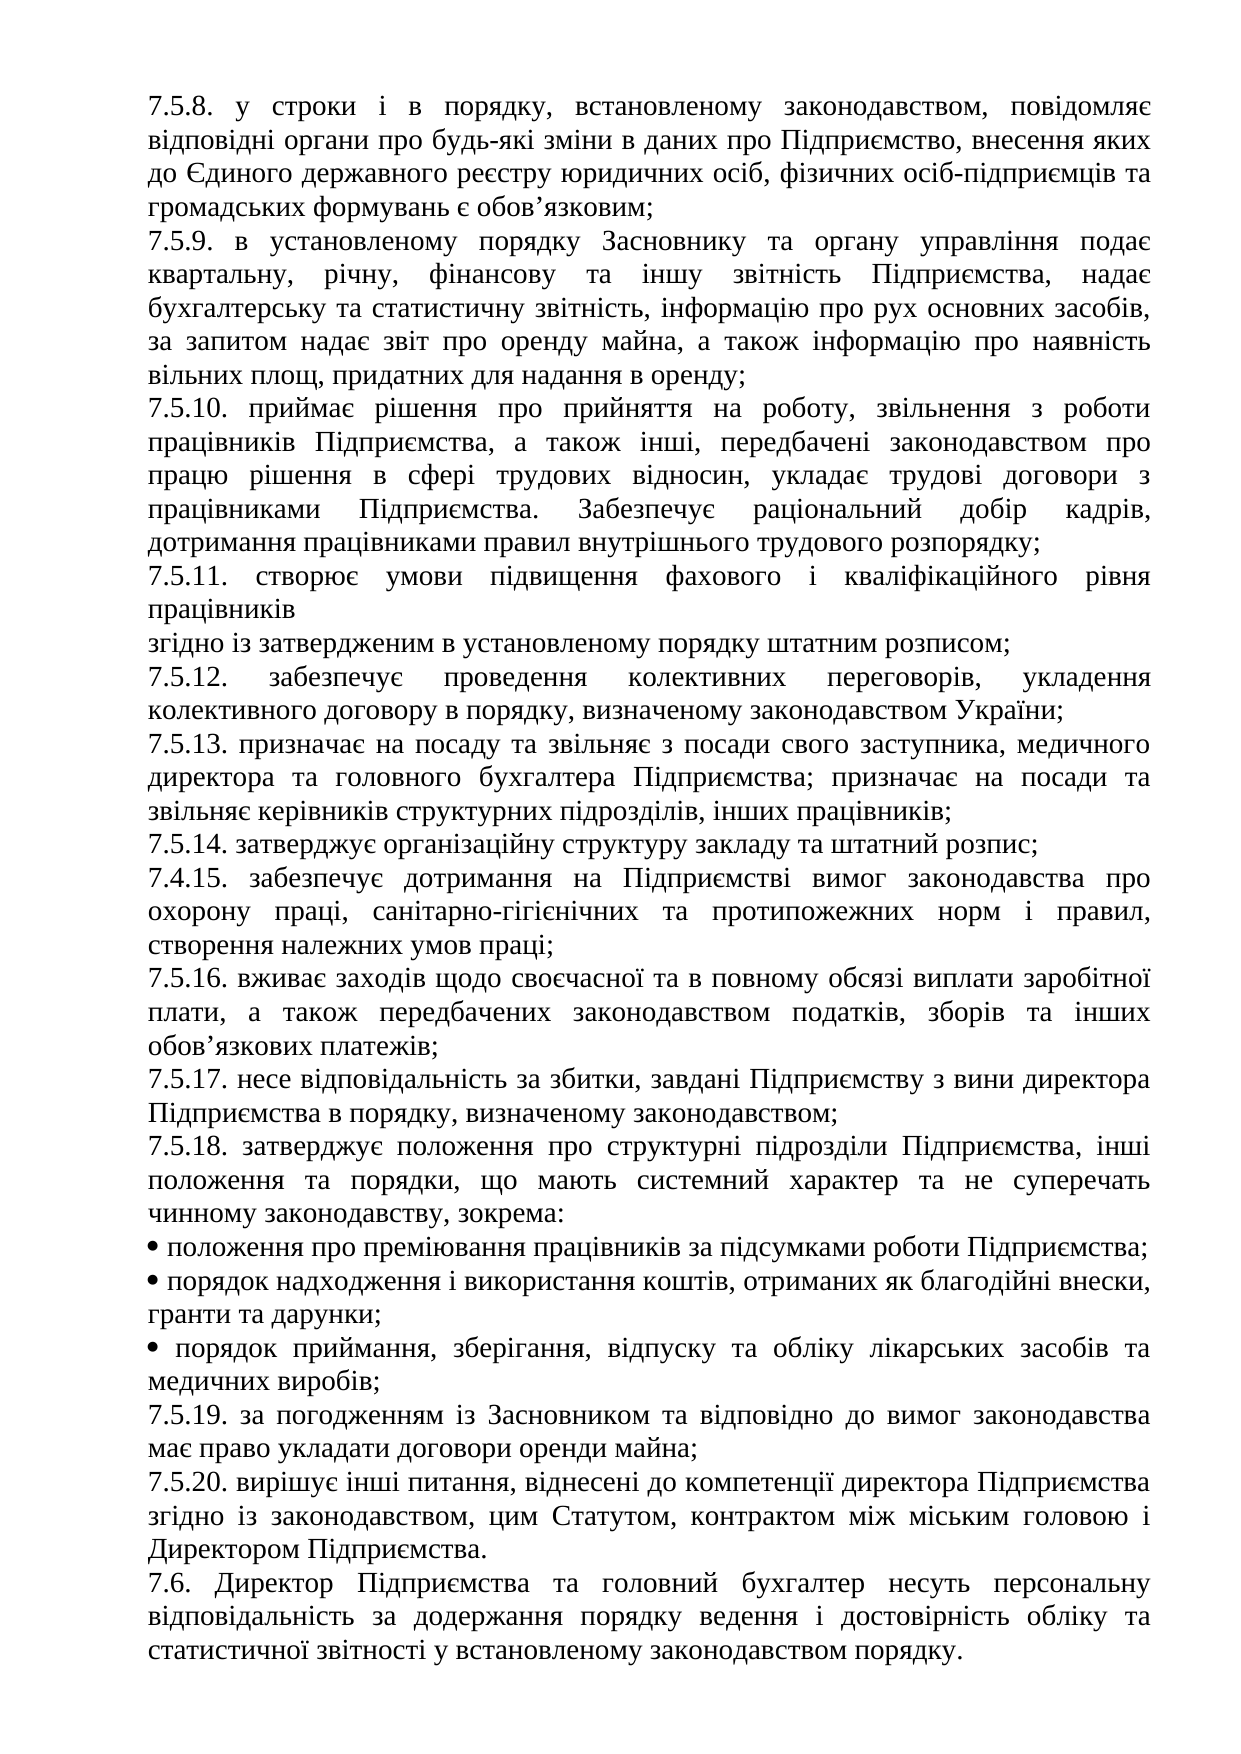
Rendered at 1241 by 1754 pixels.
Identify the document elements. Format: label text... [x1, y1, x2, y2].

text 7.5.20. вирішує інші питання, віднесені до компетенції директора Підприємства згідно із законодавством, цим Статутом, контрактом між міським головою і Директором Підприємства. [148, 1464, 1152, 1565]
text 7.5.16. вживає заходів щодо своєчасної та в повному обсязі виплати заробітної плати, а також передбачених законодавством податків, зборів та інших обов’язкових платежів; [148, 961, 1152, 1061]
text 7.4.15. забезпечує дотримання на Підприємстві вимог законодавства про охорону праці, санітарно-гігієнічних та протипожежних норм і правил, створення належних умов праці; [148, 860, 1152, 961]
text 7.5.19. за погодженням із Засновником та відповідно до вимог законодавства має право укладати договори оренди майна; [148, 1397, 1152, 1464]
text 7.5.12. забезпечує проведення колективних переговорів, укладення колективного договору в порядку, визначеному законодавством України; [148, 659, 1152, 726]
text порядок приймання, зберігання, відпуску та обліку лікарських засобів та медичних виробів; [148, 1330, 1152, 1397]
text положення про преміювання працівників за підсумками роботи Підприємства; [148, 1229, 1152, 1263]
text 7.5.8. у строки і в порядку, встановленому законодавством, повідомляє відповідні органи про будь-які зміни в даних про Підприємство, внесення яких до Єдиного державного реєстру юридичних осіб, фізичних осіб-підприємців та громадських формувань є обов’язковим; [148, 88, 1152, 223]
text 7.5.13. призначає на посаду та звільняє з посади свого заступника, медичного директора та головного бухгалтера Підприємства; призначає на посади та звільняє керівників структурних підрозділів, інших працівників; [148, 726, 1152, 826]
text 7.5.18. затверджує положення про структурні підрозділи Підприємства, інші положення та порядки, що мають системний характер та не суперечать чинному законодавству, зокрема: [148, 1128, 1152, 1229]
text 7.5.10. приймає рішення про прийняття на роботу, звільнення з роботи працівників Підприємства, а також інші, передбачені законодавством про працю рішення в сфері трудових відносин, укладає трудові договори з працівниками Підприємства. Забезпечує раціональний добір кадрів, дотримання працівниками правил внутрішнього трудового розпорядку; [148, 390, 1152, 558]
text 7.6. Директор Підприємства та головний бухгалтер несуть персональну відповідальність за додержання порядку ведення і достовірність обліку та статистичної звітності у встановленому законодавством порядку. [148, 1565, 1152, 1665]
text порядок надходження і використання коштів, отриманих як благодійні внески, гранти та дарунки; [148, 1263, 1152, 1330]
text 7.5.9. в установленому порядку Засновнику та органу управління подає квартальну, річну, фінансову та іншу звітність Підприємства, надає бухгалтерську та статистичну звітність, інформацію про рух основних засобів, за запитом надає звіт про оренду майна, а також інформацію про наявність вільних площ, придатних для надання в оренду; [148, 223, 1152, 390]
text 7.5.14. затверджує організаційну структуру закладу та штатний розпис; [148, 826, 1152, 860]
text 7.5.11. створює умови підвищення фахового і кваліфікаційного рівня працівників згідно із затвердженим в установленому порядку штатним розписом; [148, 558, 1152, 659]
text 7.5.17. несе відповідальність за збитки, завдані Підприємству з вини директора Підприємства в порядку, визначеному законодавством; [148, 1061, 1152, 1128]
